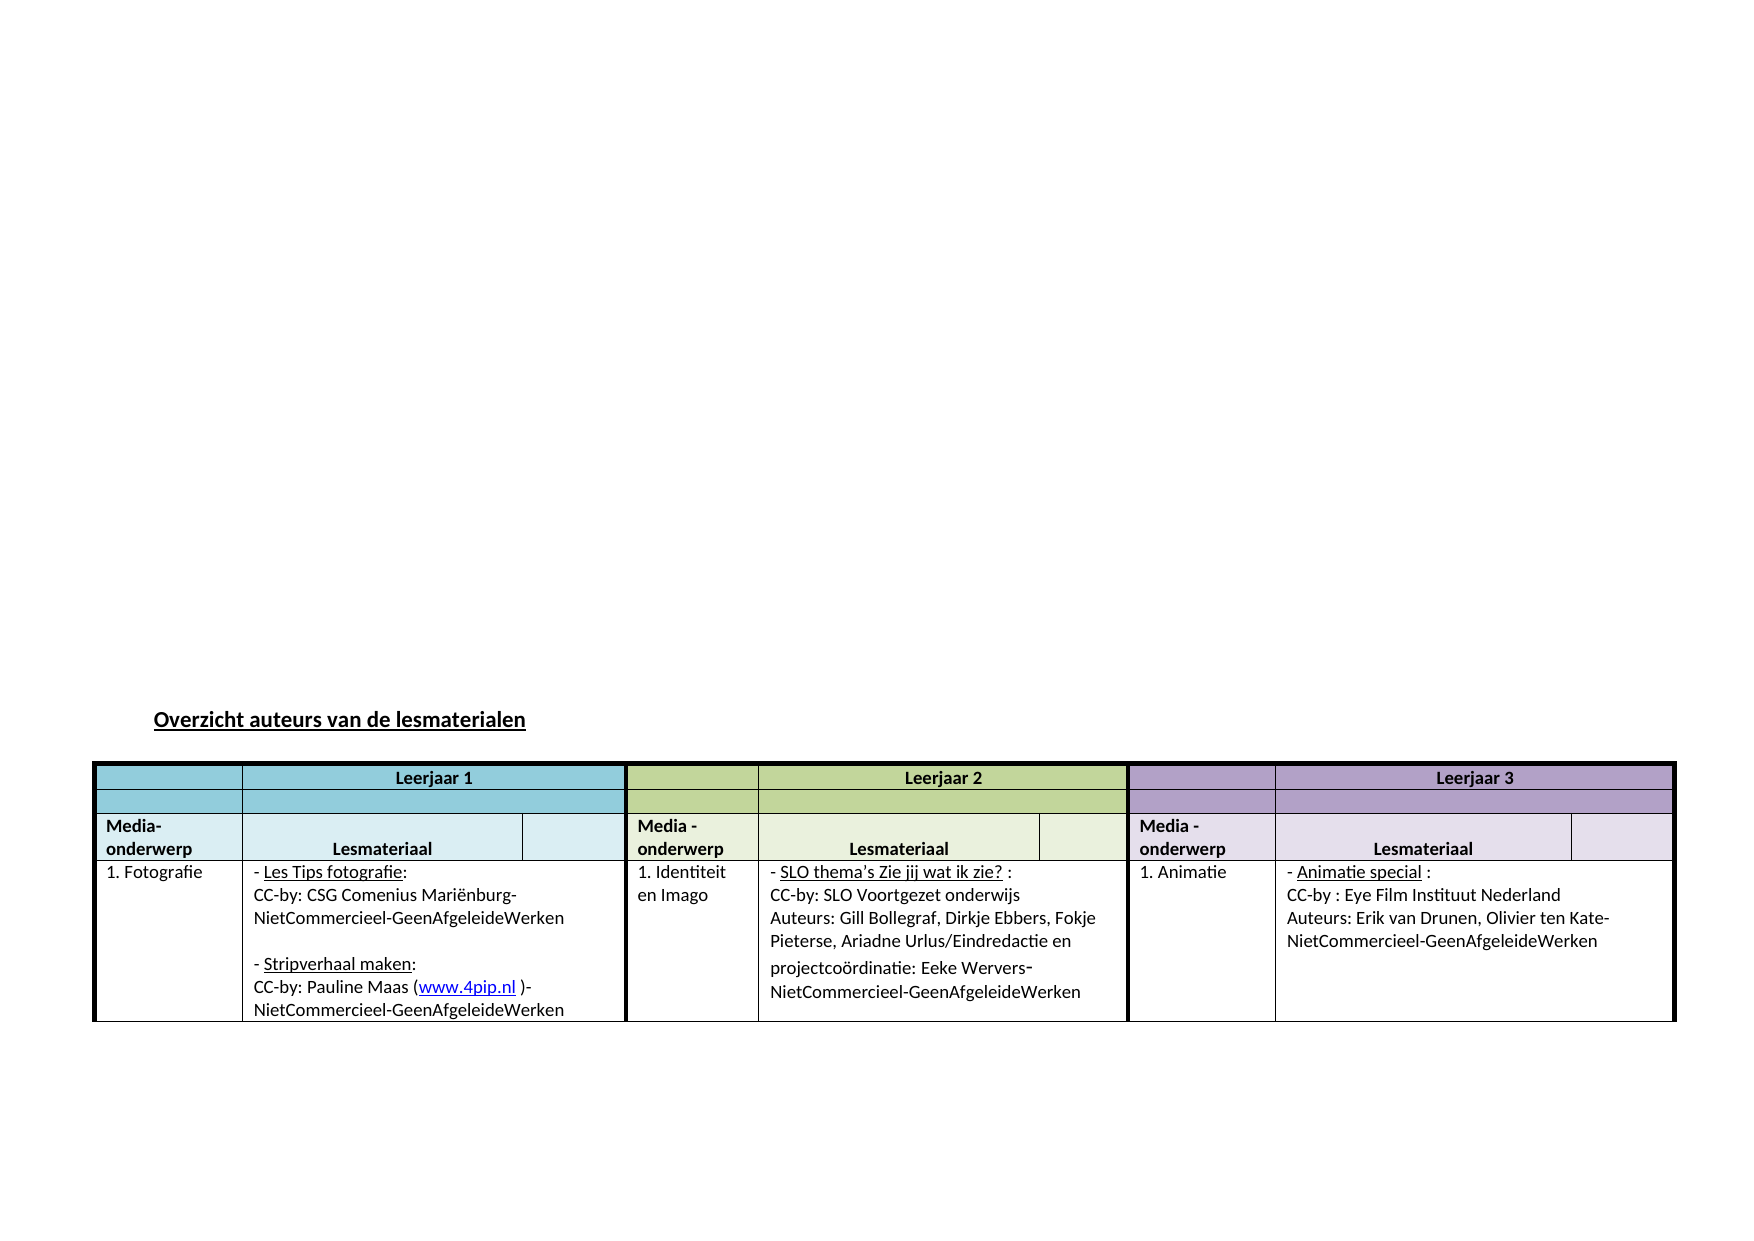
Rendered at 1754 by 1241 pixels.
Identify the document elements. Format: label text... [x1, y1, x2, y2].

table_cell Lesmateriaal [1276, 814, 1571, 860]
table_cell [243, 861, 624, 1021]
table_cell Lesmateriaal [759, 814, 1039, 860]
table_header [628, 766, 758, 789]
table_cell [759, 790, 1126, 813]
text Overzicht auteurs van de lesmaterialen [153, 705, 1454, 733]
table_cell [1276, 861, 1672, 1021]
table_cell Lesmateriaal [243, 814, 522, 860]
table_cell [243, 790, 624, 813]
table_cell 1. Animatie [1130, 861, 1275, 1021]
table_cell [1130, 790, 1275, 813]
table_cell [628, 790, 758, 813]
table_cell [1572, 814, 1672, 860]
table_header [97, 766, 242, 789]
table_cell Media-onderwerp [97, 814, 242, 860]
table_cell Media - onderwerp [1130, 814, 1275, 860]
table_cell [1040, 814, 1126, 860]
table_header Leerjaar 1 [243, 766, 624, 789]
table_cell [1276, 790, 1672, 813]
table_header [1130, 766, 1275, 789]
table_header Leerjaar 2 [759, 766, 1126, 789]
table_header Leerjaar 3 [1276, 766, 1672, 789]
table_cell Media - onderwerp [628, 814, 758, 860]
table_cell [97, 790, 242, 813]
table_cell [628, 861, 758, 1021]
table_cell [523, 814, 624, 860]
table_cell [759, 861, 1126, 1021]
table_cell 1. Fotografie [97, 861, 242, 1021]
